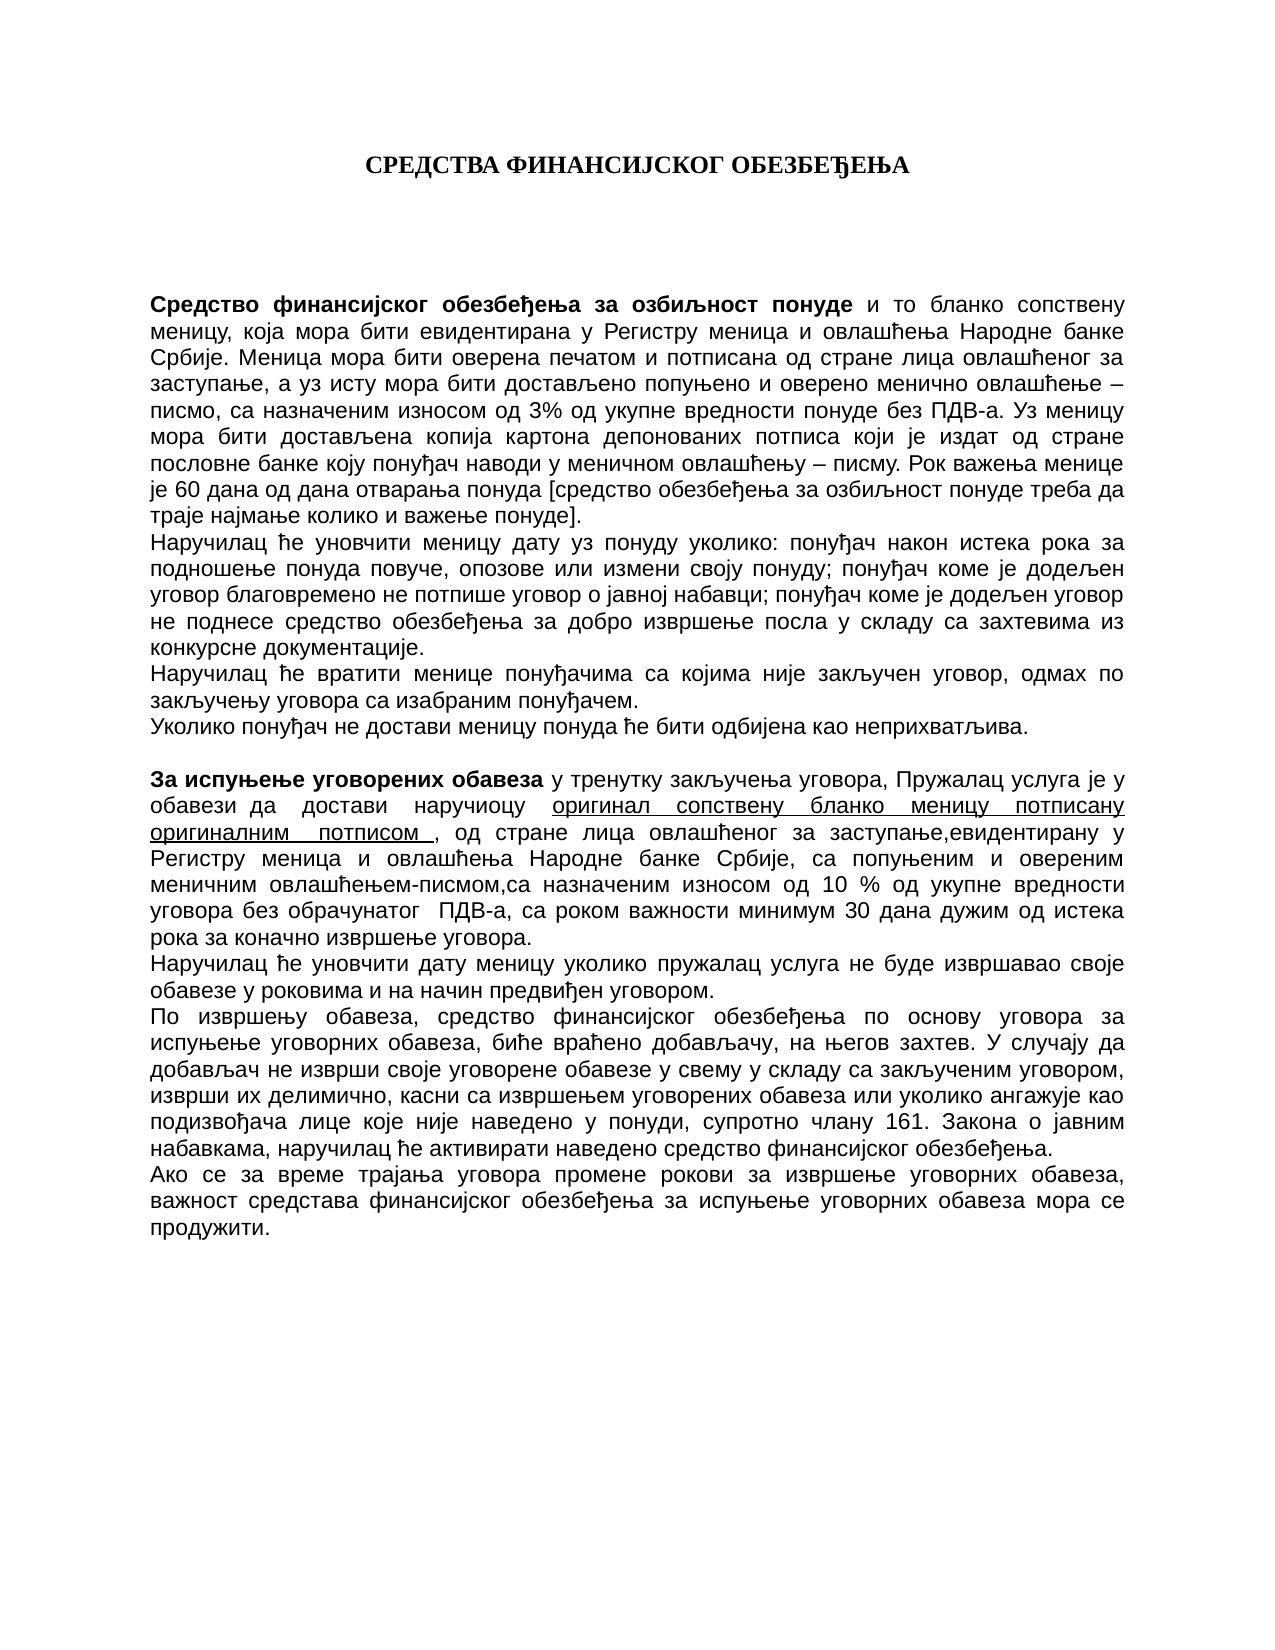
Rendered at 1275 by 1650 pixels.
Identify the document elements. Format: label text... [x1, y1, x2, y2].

text Ако се за време трајања уговора промене рокови за извршење уговорних обавеза, важност средстава финансијског обезбеђења за испуњење уговорних обавеза мора се продужити. [150, 1161, 1125, 1240]
text По извршењу обавеза, средство финансијског обезбеђења по основу уговора за испуњење уговорних обавеза, биће враћено добављачу, на његов захтев. У случају да добављач не изврши своје уговорене обавезе у свему у складу са закљученим уговором, изврши их делимично, касни са извршењем уговорених обавеза или уколико ангажује као подизвођача лице које није наведено у понуди, супротно члану 161. Закона о јавним набавкама, наручилац ће активирати наведено средство финансијског обезбеђења. [150, 1003, 1125, 1161]
text За испуњење уговорених обавеза у тренутку закључења уговора, Пружалац услуга је у обавези да достави наручиоцу оригинал сопствену бланко меницу потписану оригиналним потписом , од стране лица овлашћеног за заступање,евидентирану у Регистру меница и овлашћења Народне банке Србије, са попуњеним и овереним меничним овлашћењем-писмом,са назначеним износом од 10 % од укупне вредности уговора без обрачунатог ПДВ-а, са роком важности минимум 30 дана дужим од истека рока за коначно извршење уговора. [150, 766, 1125, 950]
text Наручилац ће вратити менице понуђачима са којима није закључен уговор, одмах по закључењу уговора са изабраним понуђачем. [150, 660, 1125, 713]
text Наручилац ће уновчити меницу дату уз понуду уколико: понуђач након истека рока за подношење понуда повуче, опозове или измени своју понуду; понуђач коме је додељен уговор благовремено не потпише уговор о јавној набавци; понуђач коме је додељен уговор не поднесе средство обезбеђења за добро извршење посла у складу са захтевима из конкурсне документације. [150, 528, 1125, 660]
text Средство финансијског обезбеђења за озбиљност понуде и то бланко сопствену меницу, која мора бити евидентирана у Регистру меница и овлашћења Народне банке Србије. Меница мора бити оверена печатом и потписана од стране лица овлашћеног за заступање, а уз исту мора бити достављено попуњено и оверено менично овлашћење – писмо, са назначеним износом од 3% од укупне вредности понуде без ПДВ-а. Уз меницу мора бити достављена копија картона депонованих потписа који је издат од стране пословне банке коју понуђач наводи у меничном овлашћењу – писму. Рок важења менице је 60 дана од дана отварања понуда [средство обезбеђења за озбиљност понуде треба да траје најмање колико и важење понуде]. [150, 291, 1125, 528]
text Уколико понуђач не достави меницу понуда ће бити одбијена као неприхватљива. [150, 713, 1125, 739]
text Наручилац ће уновчити дату меницу уколико пружалац услуга не буде извршавао своје обавезе у роковима и на начин предвиђен уговором. [150, 950, 1125, 1003]
text СРЕДСТВА ФИНАНСИЈСКОГ ОБЕЗБЕЂЕЊА [150, 150, 1125, 179]
